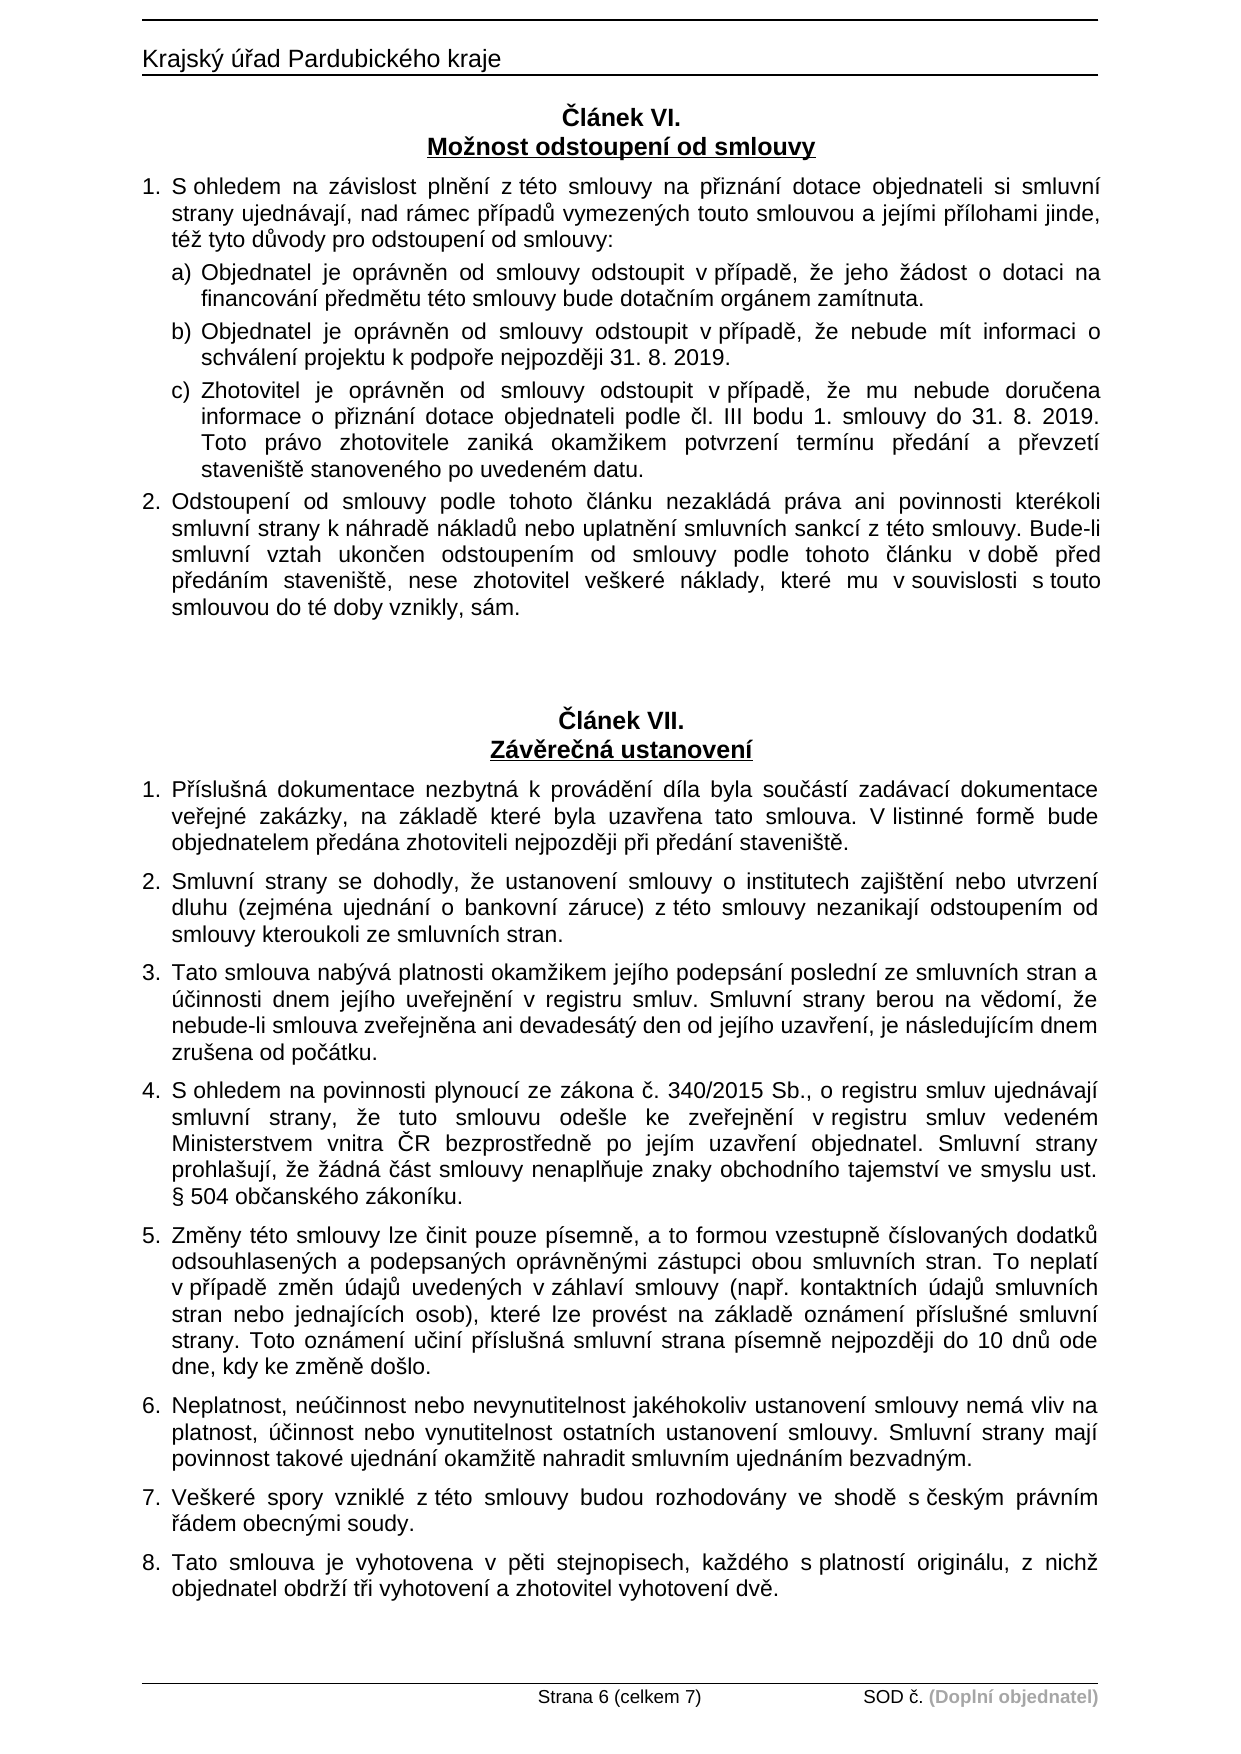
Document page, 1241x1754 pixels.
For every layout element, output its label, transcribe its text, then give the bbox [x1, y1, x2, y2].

text a) Objednatel je oprávněn od smlouvy odstoupit v případě, že jeho žádost o dotaci na financování předmětu této smlouvy bude dotačním orgánem zamítnuta. [171, 259, 1101, 311]
list Tato smlouva nabývá platnosti okamžikem jejího podepsání poslední ze smluvních stran a účinnosti dnem jejího uveřejnění v registru smluv. Smluvní strany berou na vědomí, že nebude-li smlouva zveřejněna ani devadesátý den od jejího uzavření, je následujícím dnem zrušena od počátku. [142, 959, 1098, 1065]
text Možnost odstoupení od smlouvy [142, 132, 1101, 161]
list S ohledem na povinnosti plynoucí ze zákona č. 340/2015 Sb., o registru smluv ujednávají smluvní strany, že tuto smlouvu odešle ke zveřejnění v registru smluv vedeném Ministerstvem vnitra ČR bezprostředně po jejím uzavření objednatel. Smluvní strany prohlašují, že žádná část smlouvy nenaplňuje znaky obchodního tajemství ve smyslu ust. § 504 občanského zákoníku. [142, 1077, 1098, 1209]
text b) Objednatel je oprávněn od smlouvy odstoupit v případě, že nebude mít informaci o schválení projektu k podpoře nejpozději 31. 8. 2019. [171, 318, 1101, 370]
text Článek VII. [142, 706, 1101, 735]
text 2. Odstoupení od smlouvy podle tohoto článku nezakládá práva ani povinnosti kterékoli smluvní strany k náhradě nákladů nebo uplatnění smluvních sankcí z této smlouvy. Bude-li smluvní vztah ukončen odstoupením od smlouvy podle tohoto článku v době před předáním staveniště, nese zhotovitel veškeré náklady, které mu v souvislosti s touto smlouvou do té doby vznikly, sám. [142, 488, 1101, 620]
list Tato smlouva je vyhotovena v pěti stejnopisech, každého s platností originálu, z nichž objednatel obdrží tři vyhotovení a zhotovitel vyhotovení dvě. [142, 1549, 1098, 1602]
text Závěrečná ustanovení [142, 735, 1101, 764]
list Veškeré spory vzniklé z této smlouvy budou rozhodovány ve shodě s českým právním řádem obecnými soudy. [142, 1484, 1098, 1536]
list Neplatnost, neúčinnost nebo nevynutitelnost jakéhokoliv ustanovení smlouvy nemá vliv na platnost, účinnost nebo vynutitelnost ostatních ustanovení smlouvy. Smluvní strany mají povinnost takové ujednání okamžitě nahradit smluvním ujednáním bezvadným. [142, 1392, 1098, 1471]
text Článek VI. [142, 103, 1101, 132]
list Změny této smlouvy lze činit pouze písemně, a to formou vzestupně číslovaných dodatků odsouhlasených a podepsaných oprávněnými zástupci obou smluvních stran. To neplatí v případě změn údajů uvedených v záhlaví smlouvy (např. kontaktních údajů smluvních stran nebo jednajících osob), které lze provést na základě oznámení příslušné smluvní strany. Toto oznámení učiní příslušná smluvní strana písemně nejpozději do 10 dnů ode dne, kdy ke změně došlo. [142, 1222, 1098, 1380]
list Příslušná dokumentace nezbytná k provádění díla byla součástí zadávací dokumentace veřejné zakázky, na základě které byla uzavřena tato smlouva. V listinné formě bude objednatelem předána zhotoviteli nejpozději při předání staveniště. [142, 776, 1098, 855]
text c) Zhotovitel je oprávněn od smlouvy odstoupit v případě, že mu nebude doručena informace o přiznání dotace objednateli podle čl. III bodu 1. smlouvy do 31. 8. 2019. Toto právo zhotovitele zaniká okamžikem potvrzení termínu předání a převzetí staveniště stanoveného po uvedeném datu. [171, 377, 1101, 482]
text 1. S ohledem na závislost plnění z této smlouvy na přiznání dotace objednateli si smluvní strany ujednávají, nad rámec případů vymezených touto smlouvou a jejími přílohami jinde, též tyto důvody pro odstoupení od smlouvy: [142, 173, 1101, 252]
list Smluvní strany se dohodly, že ustanovení smlouvy o institutech zajištění nebo utvrzení dluhu (zejména ujednání o bankovní záruce) z této smlouvy nezanikají odstoupením od smlouvy kteroukoli ze smluvních stran. [142, 868, 1098, 947]
